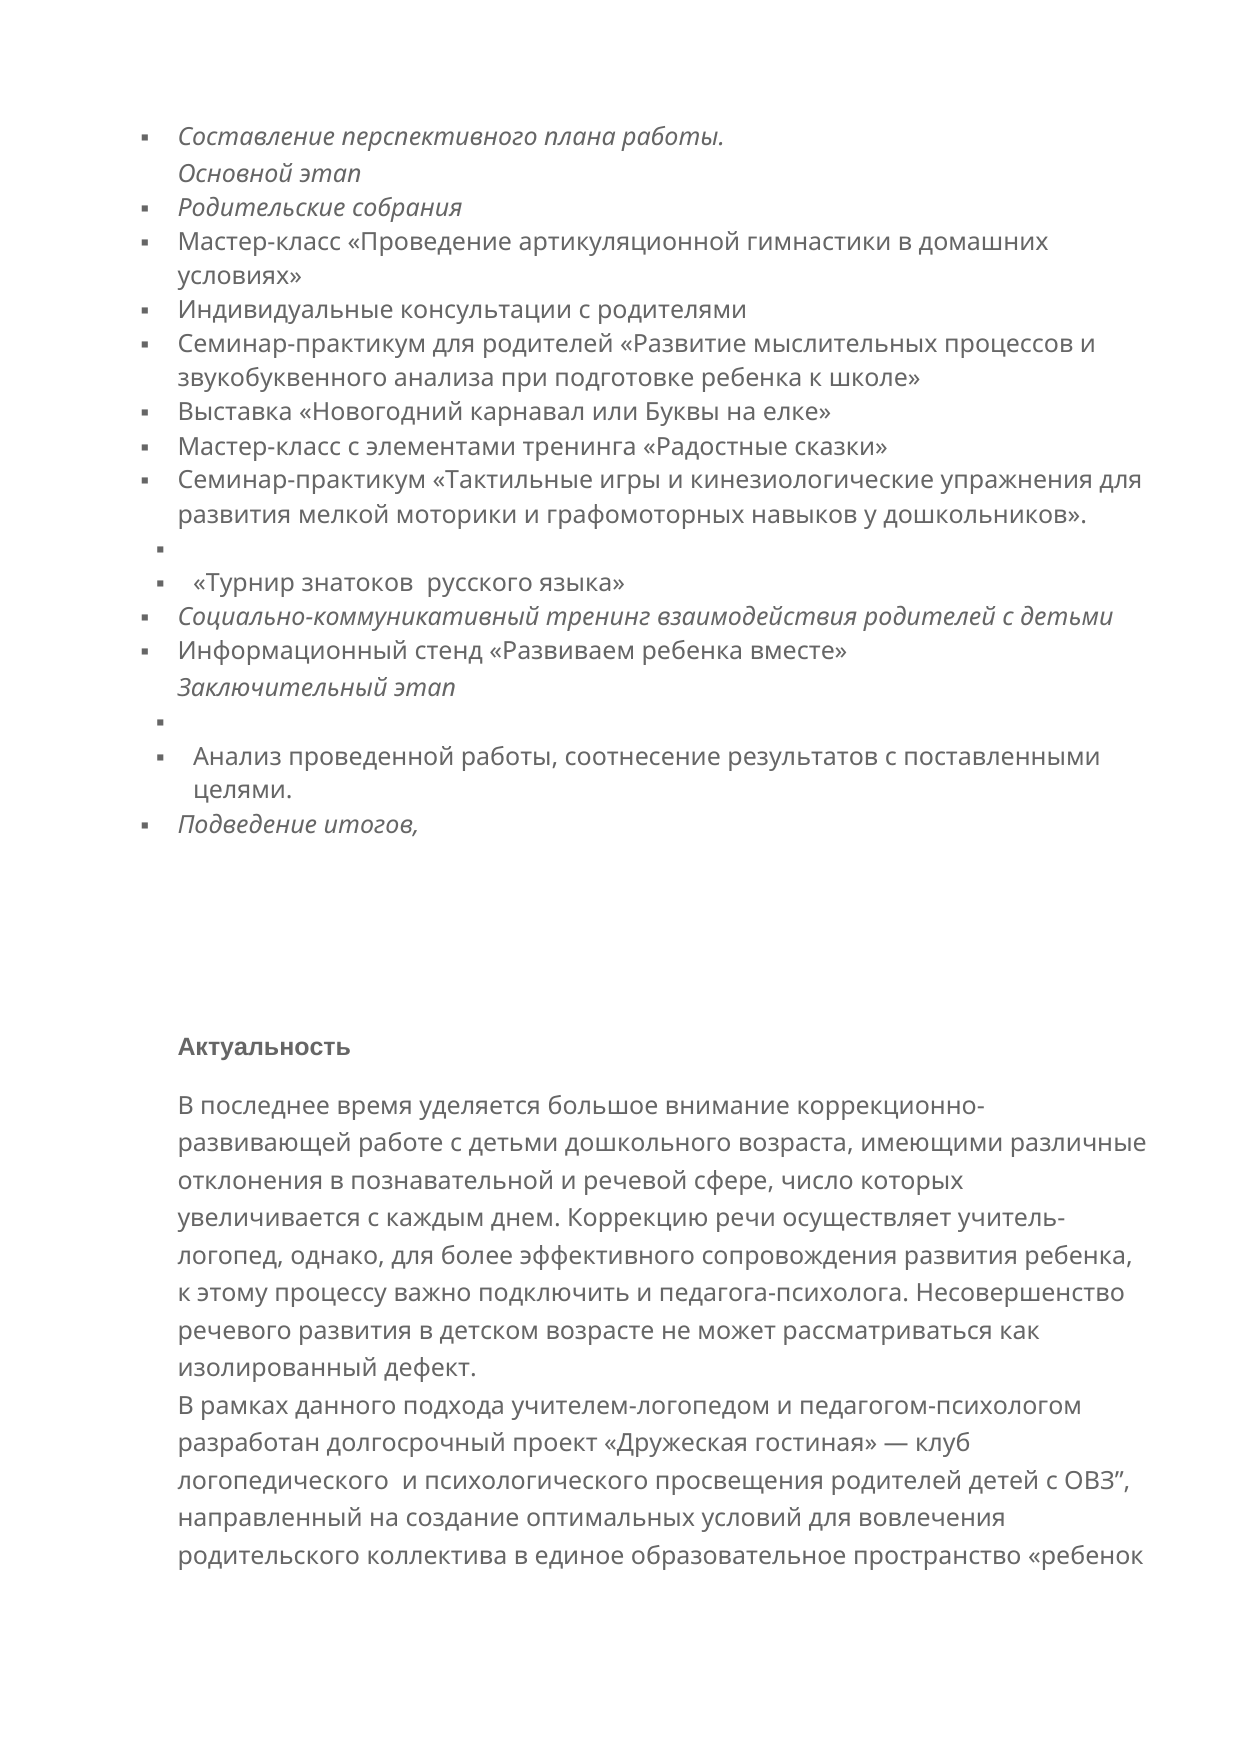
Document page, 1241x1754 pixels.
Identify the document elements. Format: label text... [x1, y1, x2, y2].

text Основной этап [177, 152, 1152, 190]
list Мастер-класс «Проведение артикуляционной гимнастики в домашних условиях» [140, 224, 1152, 292]
list Индивидуальные консультации с родителями [140, 292, 1152, 326]
list Составление перспективного плана работы. [140, 118, 1152, 152]
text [177, 1384, 1152, 1572]
list «Турнир знатоков русского языка» [155, 564, 1152, 598]
list Мастер-класс с элементами тренинга «Радостные сказки» [140, 428, 1152, 462]
list Семинар-практикум «Тактильные игры и кинезиологические упражнения для развития мелкой моторики и графомоторных навыков у дошкольников». [140, 462, 1152, 530]
list Подведение итогов, [140, 806, 1152, 840]
text Актуальность [177, 1023, 1152, 1061]
list Информационный стенд «Развиваем ребенка вместе» [140, 632, 1152, 667]
text Заключительный этап [177, 667, 1152, 704]
list Анализ проведенной работы, соотнесение результатов с поставленными целями. [155, 738, 1152, 806]
list Выставка «Новогодний карнавал или Буквы на елке» [140, 394, 1152, 428]
list Родительские собрания [140, 190, 1152, 224]
list Социально-коммуникативный тренинг взаимодействия родителей с детьми [140, 598, 1152, 632]
list Семинар-практикум для родителей «Развитие мыслительных процессов и звукобуквенного анализа при подготовке ребенка к школе» [140, 326, 1152, 394]
text В последнее время уделяется большое внимание коррекционно-развивающей работе с детьми дошкольного возраста, имеющими различные отклонения в познавательной и речевой сфере, число которых увеличивается с каждым днем. Коррекцию речи осуществляет учитель-логопед, однако, для более эффективного сопровождения развития ребенка, к этому процессу важно подключить и педагога-психолога. Несовершенство речевого развития в детском возрасте не может рассматриваться как изолированный дефект. [177, 1084, 1152, 1384]
